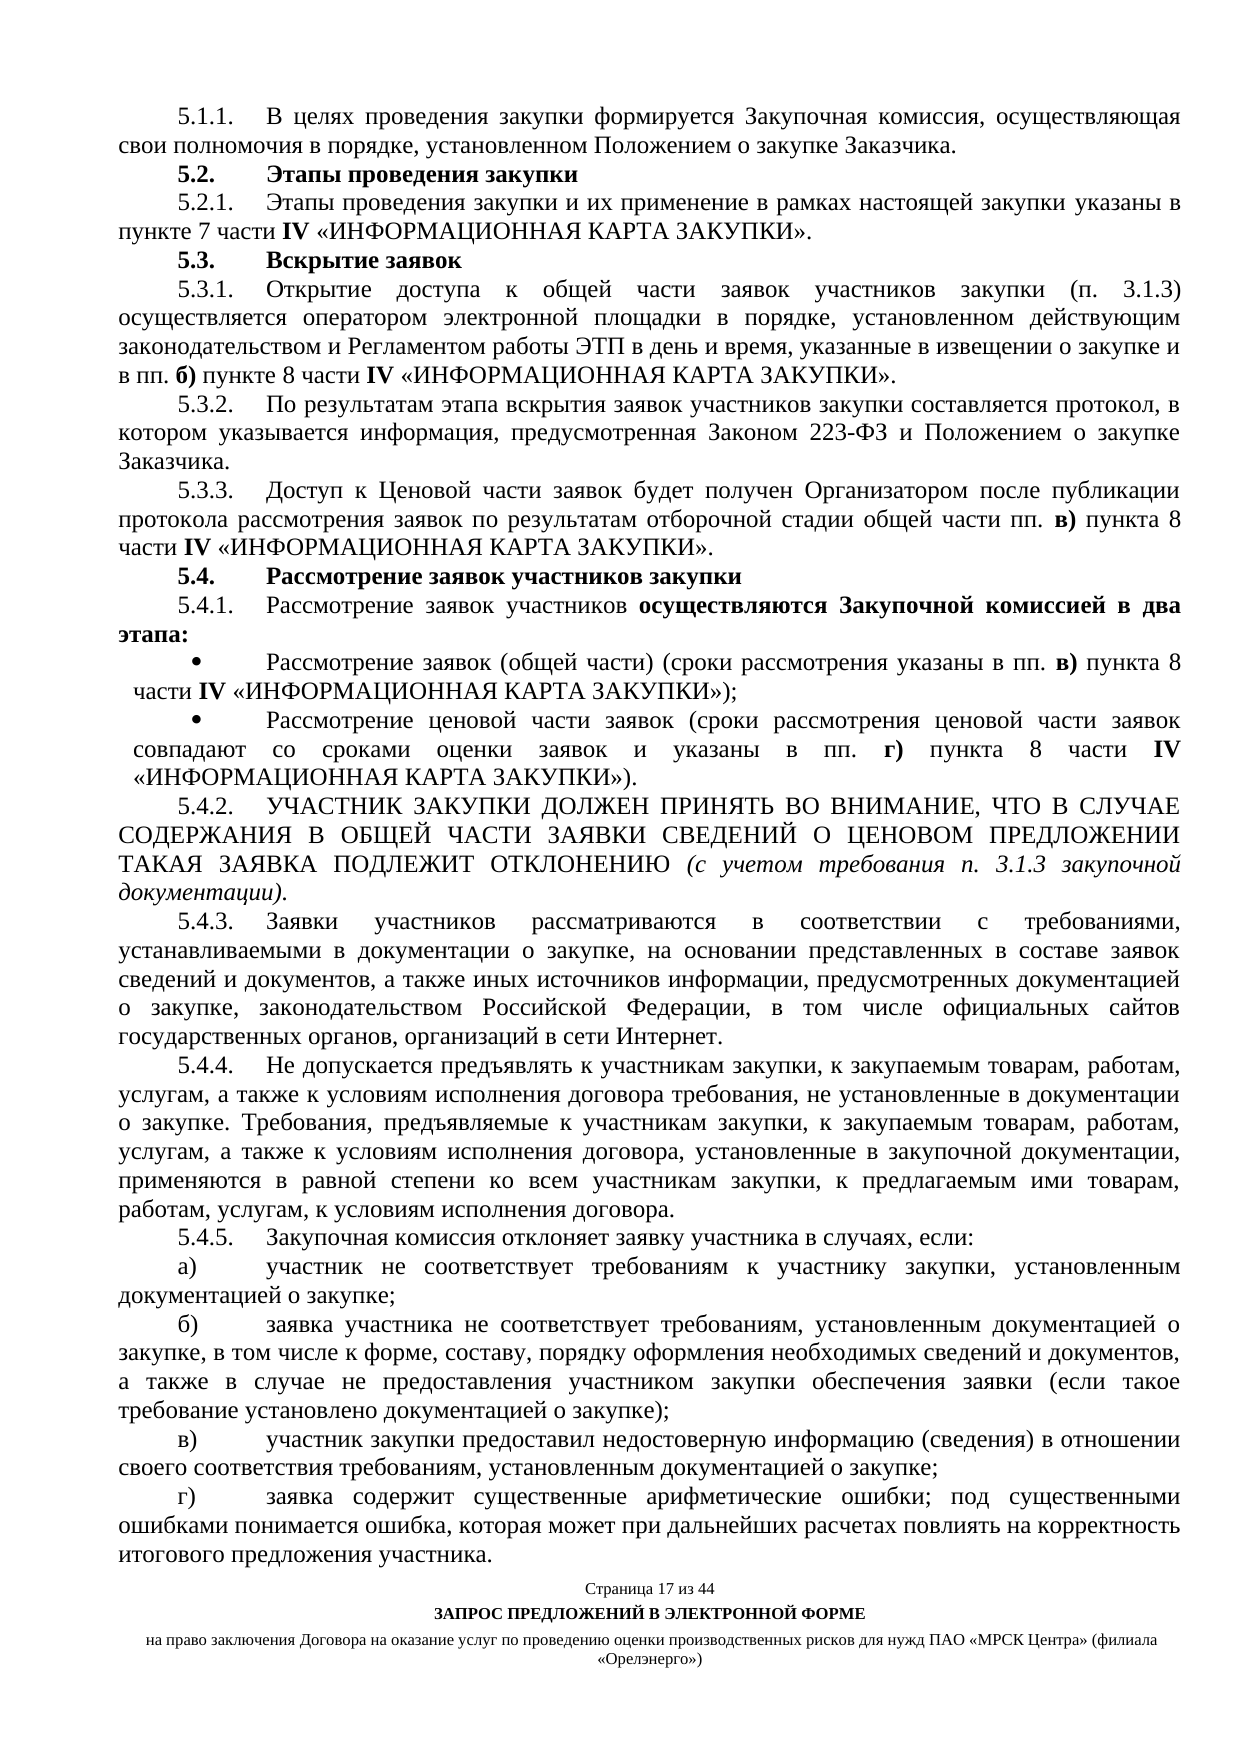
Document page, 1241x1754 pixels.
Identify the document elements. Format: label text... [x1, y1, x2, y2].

subtitle УЧАСТНИК ЗАКУПКИ ДОЛЖЕН ПРИНЯТЬ ВО ВНИМАНИЕ, ЧТО В СЛУЧАЕ СОДЕРЖАНИЯ В ОБЩЕЙ ЧАСТИ ЗАЯВКИ СВЕДЕНИЙ О ЦЕНОВОМ ПРЕДЛОЖЕНИИ ТАКАЯ ЗАЯВКА ПОДЛЕЖИТ ОТКЛОНЕНИЮ (с учетом требования п. 3.1.3 закупочной документации). [118, 791, 1181, 906]
subtitle Рассмотрение ценовой части заявок (сроки рассмотрения ценовой части заявок совпадают со сроками оценки заявок и указаны в пп. г) пункта 8 части IV «ИНФОРМАЦИОННАЯ КАРТА ЗАКУПКИ»). [133, 705, 1181, 791]
subtitle Этапы проведения закупки [118, 159, 1181, 187]
subtitle Рассмотрение заявок (общей части) (сроки рассмотрения указаны в пп. в) пункта 8 части IV «ИНФОРМАЦИОННАЯ КАРТА ЗАКУПКИ»); [133, 647, 1181, 705]
subtitle По результатам этапа вскрытия заявок участников закупки составляется протокол, в котором указывается информация, предусмотренная Законом 223-ФЗ и Положением о закупке Заказчика. [118, 389, 1181, 475]
subtitle Открытие доступа к общей части заявок участников закупки (п. 3.1.3) осуществляется оператором электронной площадки в порядке, установленном действующим законодательством и Регламентом работы ЭТП в день и время, указанные в извещении о закупке и в пп. б) пункте 8 части IV «ИНФОРМАЦИОННАЯ КАРТА ЗАКУПКИ». [118, 274, 1181, 389]
subtitle Доступ к Ценовой части заявок будет получен Организатором после публикации протокола рассмотрения заявок по результатам отборочной стадии общей части пп. в) пункта 8 части IV «ИНФОРМАЦИОННАЯ КАРТА ЗАКУПКИ». [118, 475, 1181, 561]
subtitle Вскрытие заявок [118, 245, 1181, 274]
list участник закупки предоставил недостоверную информацию (сведения) в отношении своего соответствия требованиям, установленным документацией о закупке; [118, 1424, 1181, 1481]
list заявка участника не соответствует требованиям, установленным документацией о закупке, в том числе к форме, составу, порядку оформления необходимых сведений и документов, а также в случае не предоставления участником закупки обеспечения заявки (если такое требование установлено документацией о закупке); [118, 1309, 1181, 1424]
list участник не соответствует требованиям к участнику закупки, установленным документацией о закупке; [118, 1251, 1181, 1309]
list заявка содержит существенные арифметические ошибки; под существенными ошибками понимается ошибка, которая может при дальнейших расчетах повлиять на корректность итогового предложения участника. [118, 1481, 1181, 1567]
subtitle Рассмотрение заявок участников осуществляются Закупочной комиссией в два этапа: [118, 590, 1181, 647]
subtitle Не допускается предъявлять к участникам закупки, к закупаемым товарам, работам, услугам, а также к условиям исполнения договора требования, не установленные в документации о закупке. Требования, предъявляемые к участникам закупки, к закупаемым товарам, работам, услугам, а также к условиям исполнения договора, установленные в закупочной документации, применяются в равной степени ко всем участникам закупки, к предлагаемым ими товарам, работам, услугам, к условиям исполнения договора. [118, 1050, 1181, 1222]
subtitle Заявки участников рассматриваются в соответствии с требованиями, устанавливаемыми в документации о закупке, на основании представленных в составе заявок сведений и документов, а также иных источников информации, предусмотренных документацией о закупке, законодательством Российской Федерации, в том числе официальных сайтов государственных органов, организаций в сети Интернет. [118, 906, 1181, 1050]
subtitle Рассмотрение заявок участников закупки [118, 561, 1181, 590]
subtitle Закупочная комиссия отклоняет заявку участника в случаях, если: [118, 1222, 1181, 1251]
subtitle Этапы проведения закупки и их применение в рамках настоящей закупки указаны в пункте 7 части IV «ИНФОРМАЦИОННАЯ КАРТА ЗАКУПКИ». [118, 187, 1181, 245]
subtitle В целях проведения закупки формируется Закупочная комиссия, осуществляющая свои полномочия в порядке, установленном Положением о закупке Заказчика. [118, 101, 1181, 159]
